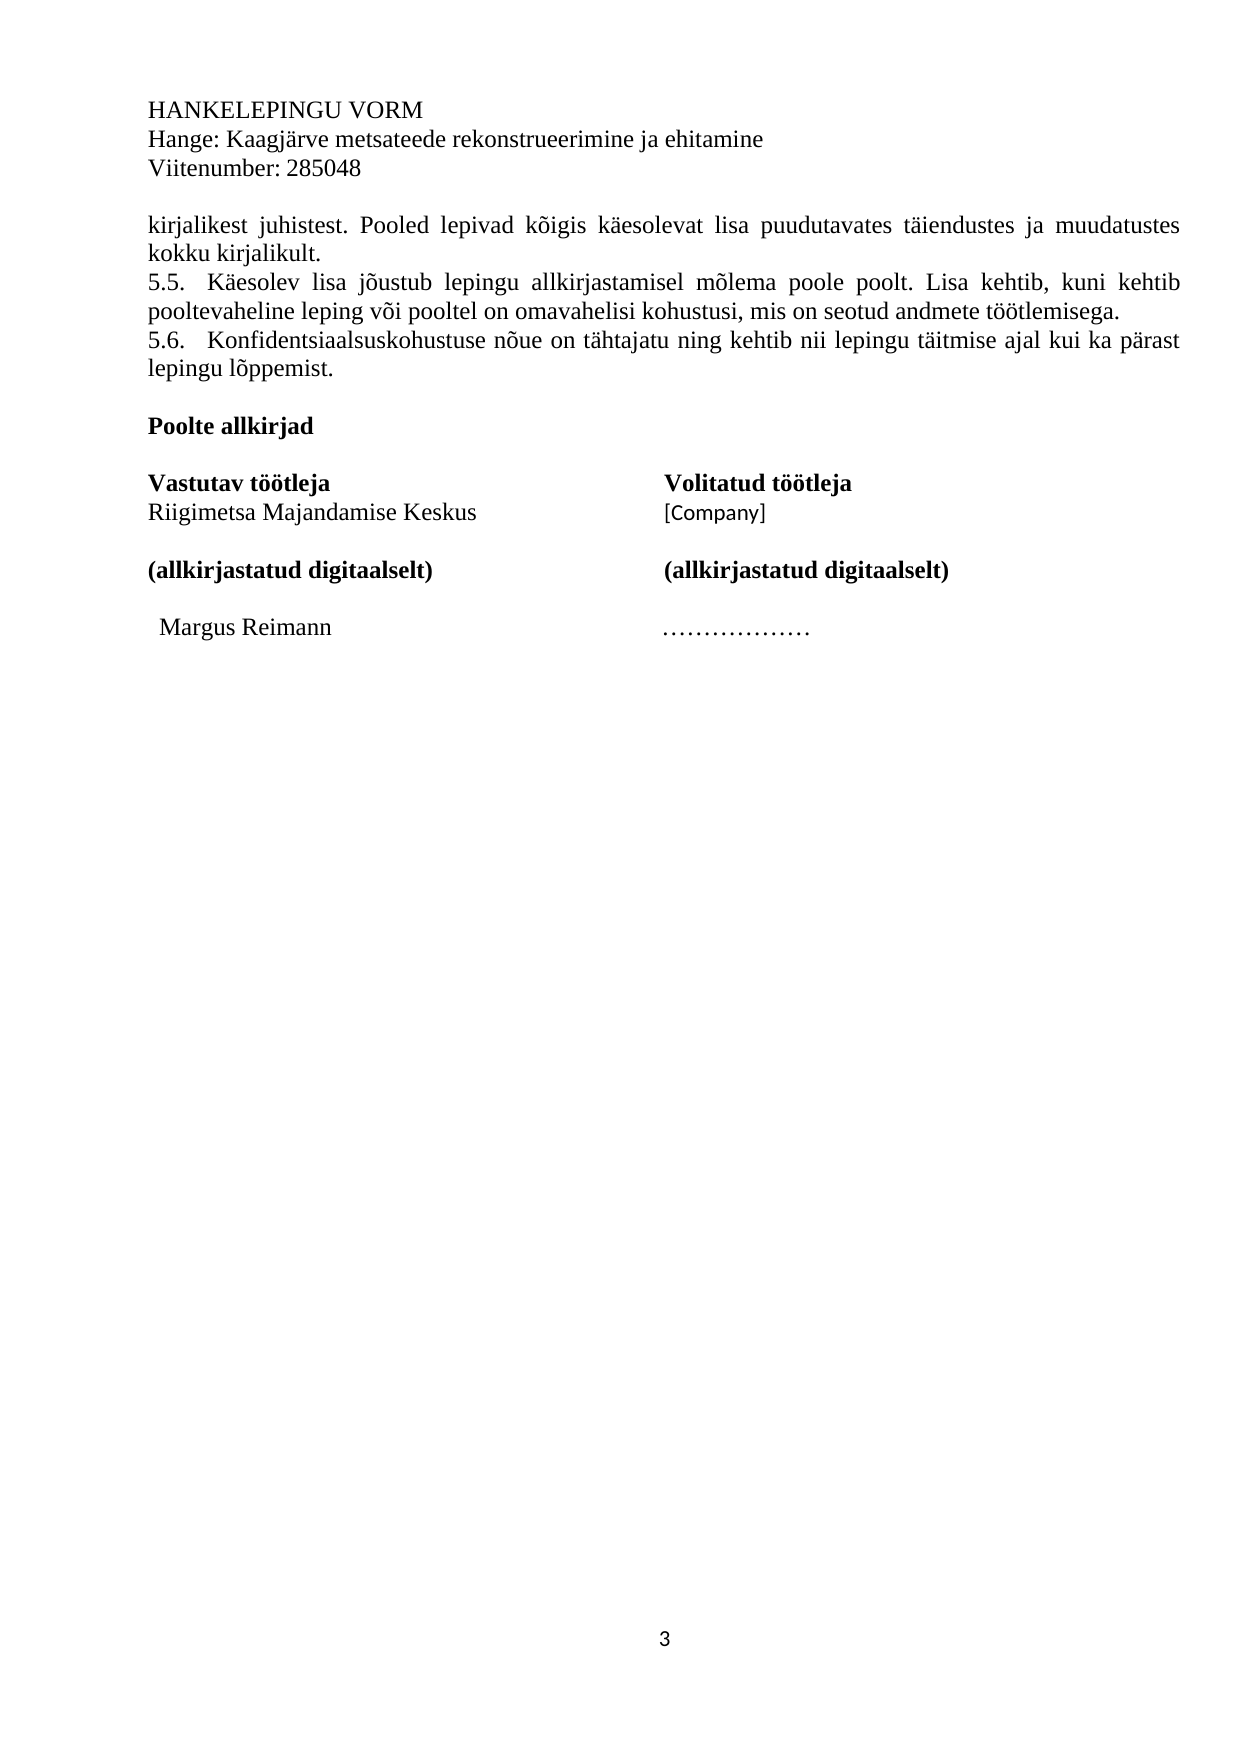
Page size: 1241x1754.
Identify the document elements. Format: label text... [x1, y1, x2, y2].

list Käesolev lisa jõustub lepingu allkirjastamisel mõlema poole poolt. Lisa kehtib, kuni kehtib pooltevaheline leping või pooltel on omavahelisi kohustusi, mis on seotud andmete töötlemisega. [148, 267, 1181, 325]
text Vastutav töötleja Volitatud töötleja [148, 468, 1181, 497]
text Riigimetsa Majandamise Keskus [148, 497, 1181, 526]
table_header Margus Reimann [148, 613, 650, 641]
text Poolte allkirjad [148, 411, 1181, 440]
list Konfidentsiaalsuskohustuse nõue on tähtajatu ning kehtib nii lepingu täitmise ajal kui ka pärast lepingu lõppemist. [148, 325, 1181, 382]
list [148, 210, 1181, 267]
table_header ……………… [650, 613, 1093, 641]
